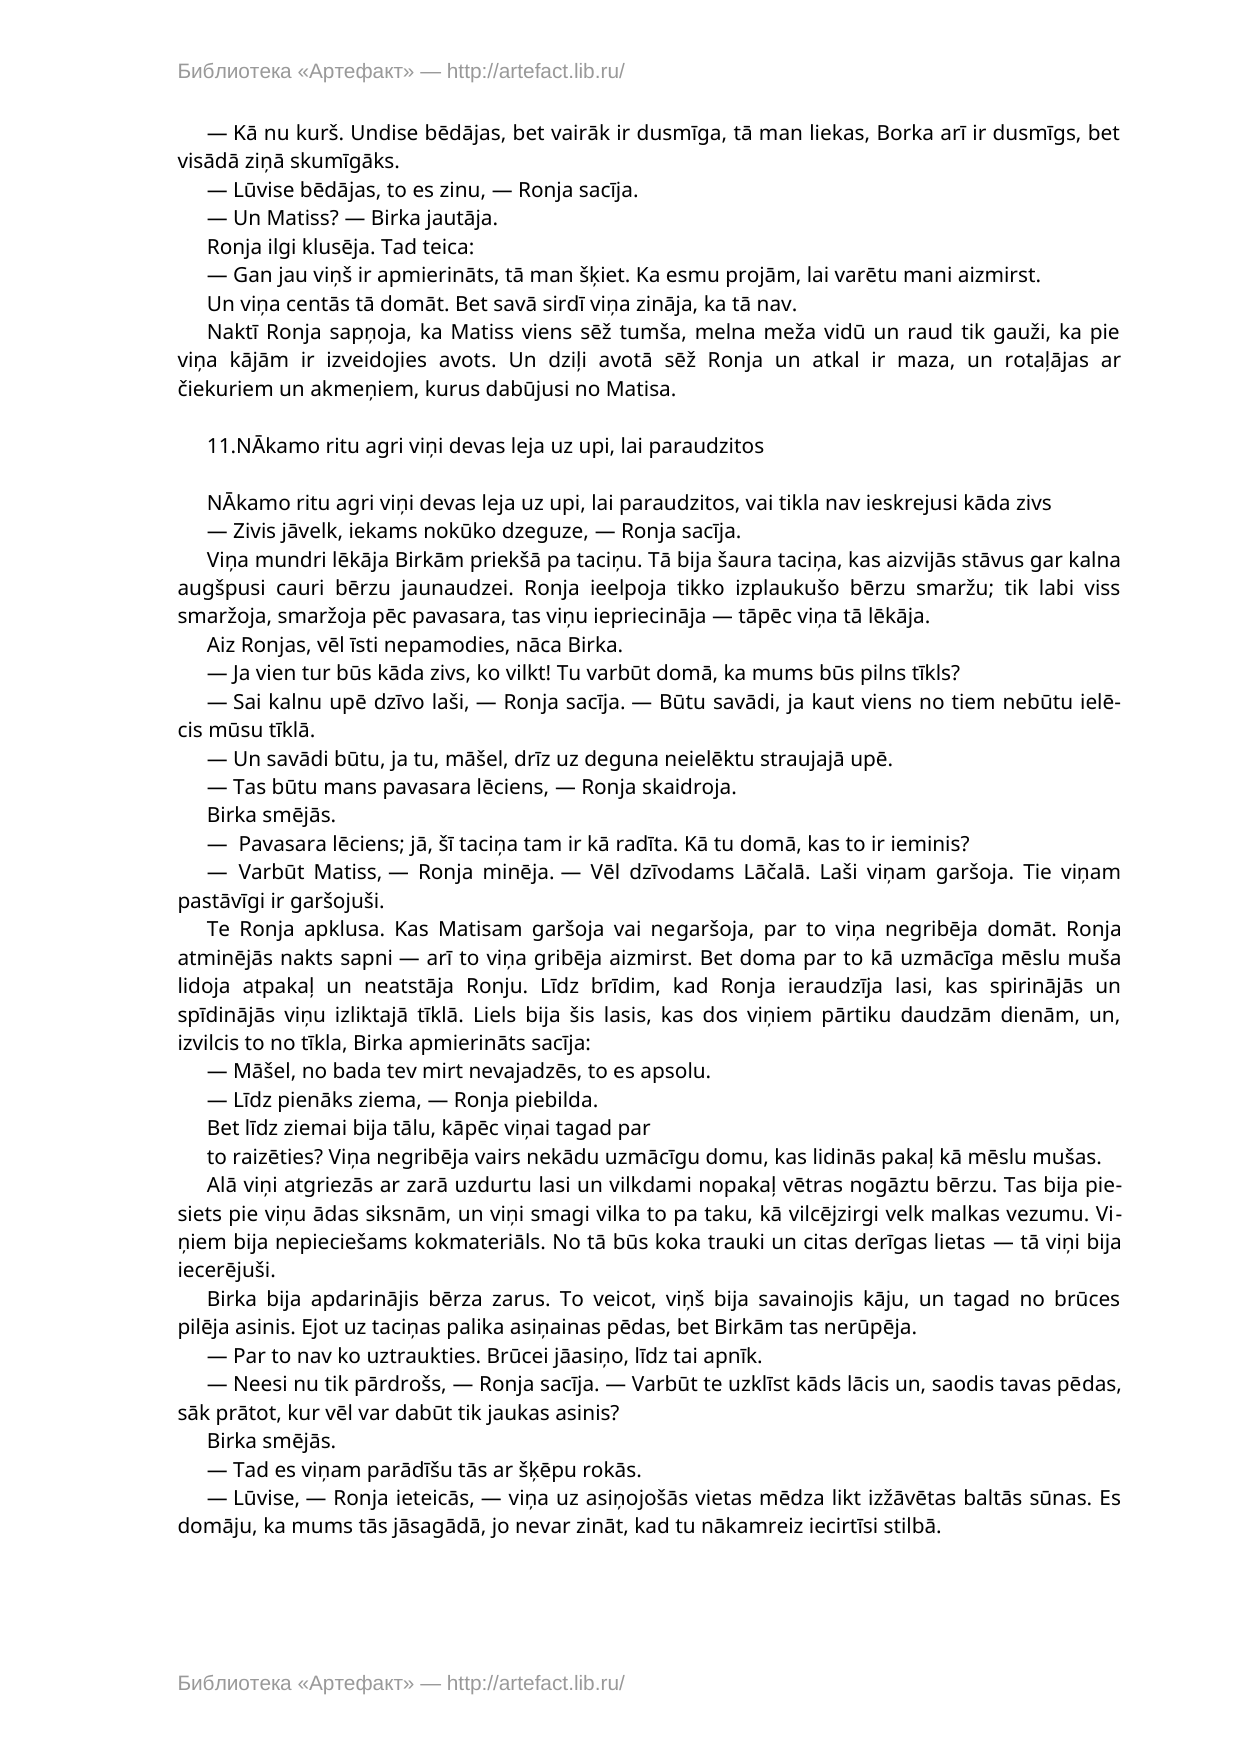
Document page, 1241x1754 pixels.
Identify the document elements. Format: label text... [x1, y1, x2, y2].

text Birka smējās. [177, 801, 1122, 829]
text Alā viņi atgriezās ar zarā uzdurtu lasi un vilkdami nopakaļ vētras nogāztu bērzu. Tas bija piesiets pie viņu ādas siksnām, un viņi smagi vilka to pa taku, kā vilcējzirgi velk malkas vezumu. Viņiem bija nepieciešams kokmateriāls. No tā būs koka trauki un citas derīgas lietas — tā viņi bija iecerējuši. [177, 1170, 1122, 1284]
text — Sai kalnu upē dzīvo laši, — Ronja sacīja. — Būtu savādi, ja kaut viens no tiem nebūtu ielē- cis mūsu tīklā. [177, 687, 1122, 744]
text — Tad es viņam parādīšu tās ar šķēpu rokās. [177, 1455, 1122, 1483]
text Birka bija apdarinājis bērza zarus. To veicot, viņš bija savainojis kāju, un tagad no brūces pilēja asinis. Ejot uz taciņas palika asiņainas pēdas, bet Birkām tas nerūpēja. [177, 1284, 1122, 1341]
text — Līdz pienāks ziema, — Ronja piebilda. [177, 1085, 1122, 1113]
text — Ja vien tur būs kāda zivs, ko vilkt! Tu varbūt domā, ka mums būs pilns tīkls? [177, 658, 1122, 687]
text — Kā nu kurš. Undise bēdājas, bet vairāk ir dusmīga, tā man liekas, Borka arī ir dusmīgs, bet visādā ziņā skumīgāks. [177, 118, 1122, 175]
text Viņa mundri lēkāja Birkām priekšā pa taciņu. Tā bija šaura taciņa, kas aizvijās stāvus gar kalna augšpusi cauri bērzu jaunaudzei. Ronja ieelpoja tikko izplaukušo bērzu smaržu; tik labi viss smaržoja, smaržoja pēc pavasara, tas viņu iepriecināja — tāpēc viņa tā lēkāja. [177, 545, 1122, 630]
text — Lūvise, — Ronja ieteicās, — viņa uz asiņojošās vietas mēdza likt izžāvētas baltās sūnas. Es domāju, ka mums tās jāsagādā, jo nevar zināt, kad tu nākamreiz iecirtīsi stilbā. [177, 1483, 1122, 1540]
text — Un savādi būtu, ja tu, māšel, drīz uz deguna neielēktu straujajā upē. [177, 744, 1122, 772]
text — Zivis jāvelk, iekams nokūko dzeguze, — Ronja sacīja. [177, 516, 1122, 545]
text — Tas būtu mans pavasara lēciens, — Ronja skaidroja. [177, 772, 1122, 801]
text Naktī Ronja sapņoja, ka Matiss viens sēž tumša, melna meža vidū un raud tik gauži, ka pie viņa kājām ir izveidojies avots. Un dziļi avotā sēž Ronja un atkal ir maza, un rotaļājas ar čiekuriem un akmeņiem, kurus dabūjusi no Matisa. [177, 317, 1122, 402]
subtitle 11.NĀkamo ritu agri viņi devas leja uz upi, lai paraudzitos [177, 431, 1122, 459]
text — Neesi nu tik pārdrošs, — Ronja sacīja. — Varbūt te uzklīst kāds lācis un, saodis tavas pēdas, sāk prātot, kur vēl var dabūt tik jaukas asinis? [177, 1369, 1122, 1426]
text Aiz Ronjas, vēl īsti nepamodies, nāca Birka. [177, 630, 1122, 658]
text Un viņa centās tā domāt. Bet savā sirdī viņa zināja, ka tā nav. [177, 289, 1122, 317]
text — Par to nav ko uztraukties. Brūcei jāasiņo, līdz tai apnīk. [177, 1341, 1122, 1369]
text — Gan jau viņš ir apmierināts, tā man šķiet. Ka esmu projām, lai varētu mani aizmirst. [177, 260, 1122, 289]
text — Lūvise bēdājas, to es zinu, — Ronja sacīja. [177, 175, 1122, 203]
text Bet līdz ziemai bija tālu, kāpēc viņai tagad par [177, 1113, 1122, 1142]
text — Varbūt Matiss, — Ronja minēja. — Vēl dzīvodams Lāčalā. Laši viņam garšoja. Tie viņam pastāvīgi ir garšojuši. [177, 857, 1122, 914]
text — Pavasara lēciens; jā, šī taciņa tam ir kā radīta. Kā tu domā, kas to ir ieminis? [177, 829, 1122, 857]
text to raizēties? Viņa negribēja vairs nekādu uzmācīgu domu, kas lidinās pakaļ kā mēslu mušas. [177, 1142, 1122, 1170]
text NĀkamo ritu agri viņi devas leja uz upi, lai paraudzitos, vai tikla nav ieskrejusi kāda zivs [177, 488, 1122, 516]
text Birka smējās. [177, 1426, 1122, 1455]
text — Un Matiss? — Birka jautāja. [177, 203, 1122, 232]
text Te Ronja apklusa. Kas Matisam garšoja vai negaršoja, par to viņa negribēja domāt. Ronja atminējās nakts sapni — arī to viņa gribēja aizmirst. Bet doma par to kā uzmācīga mēslu muša lidoja atpakaļ un neatstāja Ronju. Līdz brīdim, kad Ronja ieraudzīja lasi, kas spirinājās un spīdinājās viņu izliktajā tīklā. Liels bija šis lasis, kas dos viņiem pārtiku daudzām dienām, un, izvilcis to no tīkla, Birka apmierināts sacīja: [177, 914, 1122, 1057]
text — Māšel, no bada tev mirt nevajadzēs, to es apsolu. [177, 1057, 1122, 1085]
text Ronja ilgi klusēja. Tad teica: [177, 232, 1122, 260]
